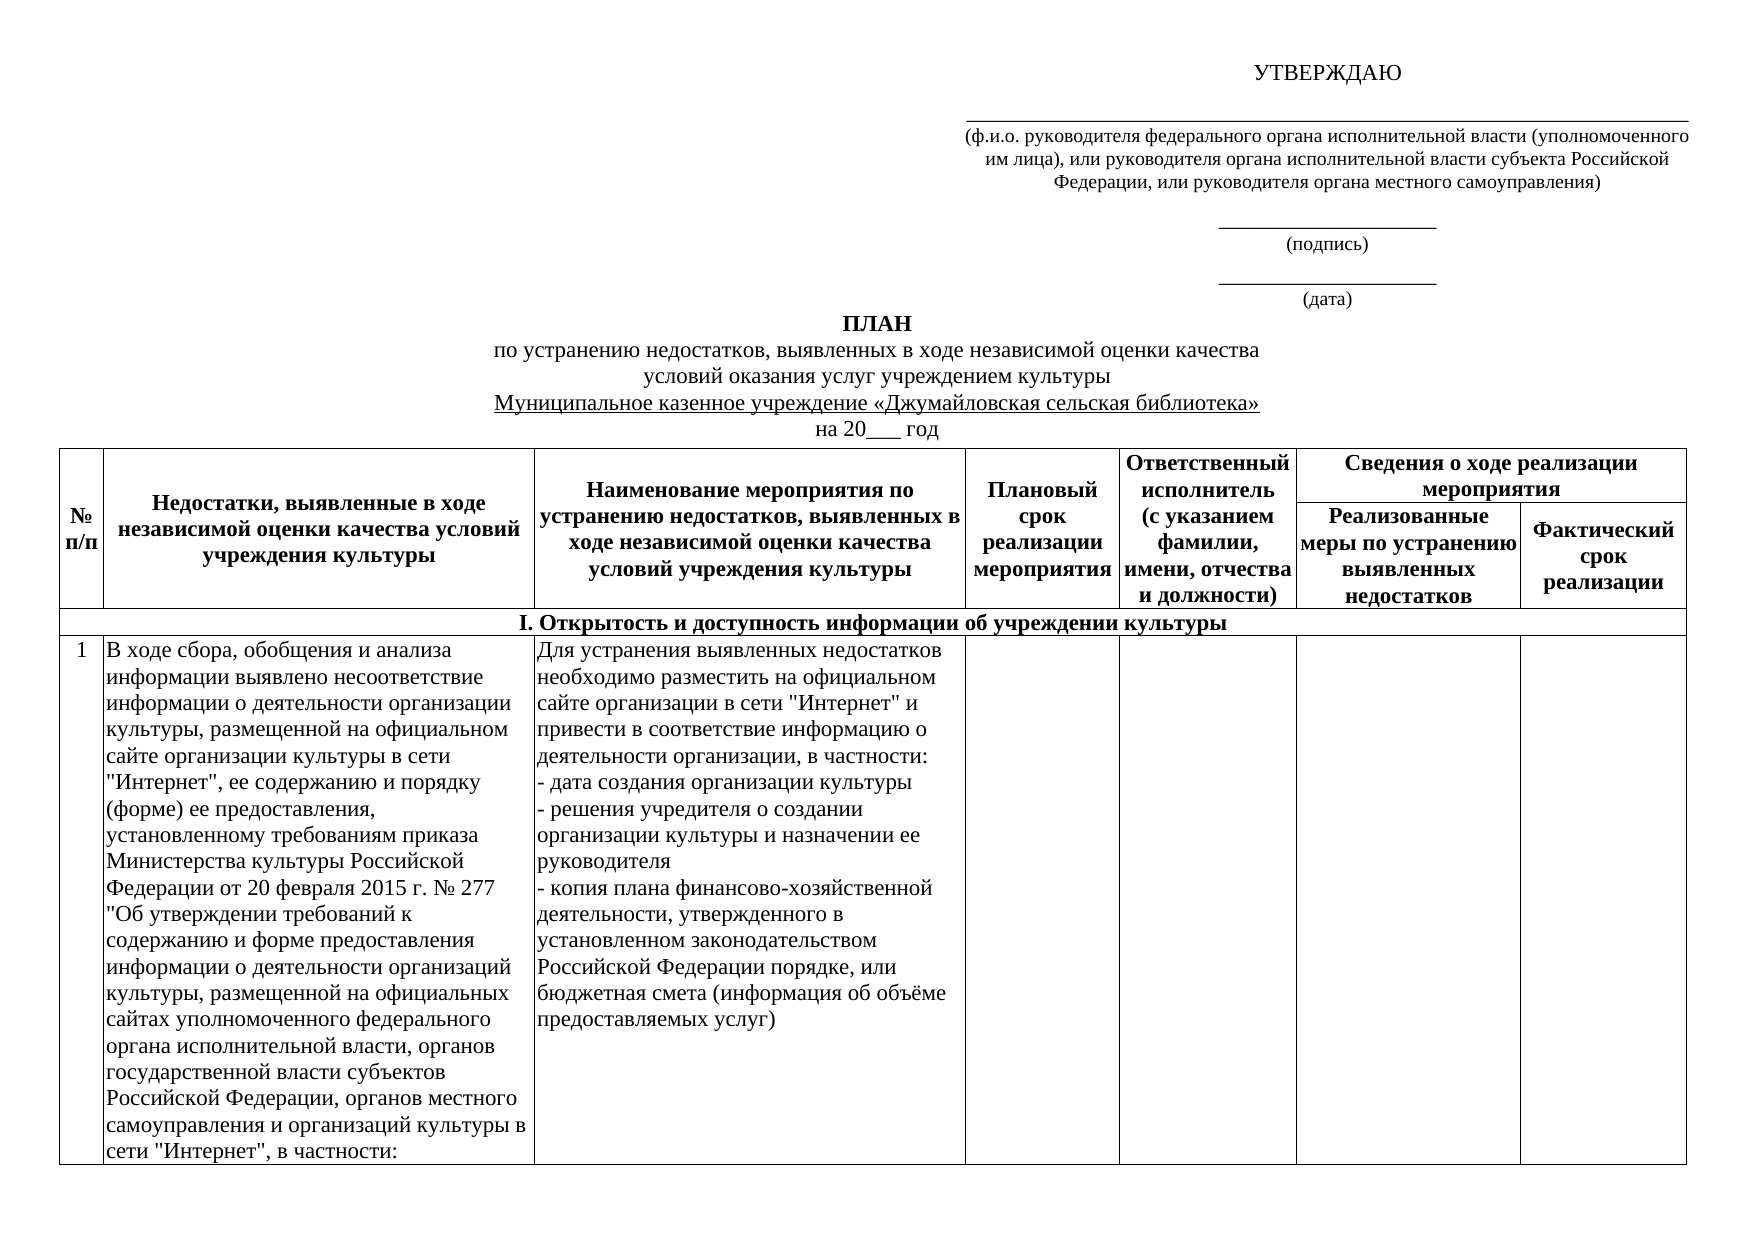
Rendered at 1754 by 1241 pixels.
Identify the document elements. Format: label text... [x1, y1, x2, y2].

text (ф.и.о. руководителя федерального органа исполнительной власти (уполномоченного им лица), или руководителя органа исполнительной власти субъекта Российской Федерации, или руководителя органа местного самоуправления) [960, 124, 1695, 193]
text ___________________ [960, 205, 1695, 232]
text (подпись) [960, 232, 1695, 254]
table_cell Фактический срок реализации [1521, 503, 1686, 608]
text по устранению недостатков, выявленных в ходе независимой оценки качества условий оказания услуг учреждением культуры Муниципальное казенное учреждение «Джумайловская сельская библиотека» на 20___ год [413, 336, 1341, 442]
table_header № п/п [60, 449, 103, 608]
table_cell I. Открытость и доступность информации об учреждении культуры [60, 609, 1686, 635]
table_cell [1120, 636, 1296, 1163]
table_cell [966, 636, 1119, 1163]
table_cell Реализованные меры по устранению выявленных недостатков [1297, 503, 1520, 608]
text (дата) [960, 287, 1695, 310]
table_header Недостатки, выявленные в ходе независимой оценки качества условий учреждения культуры [104, 449, 534, 608]
table_header Ответственный исполнитель (с указанием фамилии, имени, отчества и должности) [1120, 449, 1296, 608]
text ___________________ [960, 261, 1695, 287]
text УТВЕРЖДАЮ [960, 59, 1695, 85]
text ПЛАН [59, 310, 1695, 336]
table_header Сведения о ходе реализации мероприятия [1297, 449, 1686, 502]
table_cell [1297, 636, 1520, 1163]
table_cell [1521, 636, 1686, 1163]
table_cell 1 [60, 636, 103, 1163]
table_header Наименование мероприятия по устранению недостатков, выявленных в ходе независимой оценки качества условий учреждения культуры [535, 449, 965, 608]
table_header Плановый срок реализации мероприятия [966, 449, 1119, 608]
text _______________________________________________________________ [960, 98, 1695, 124]
